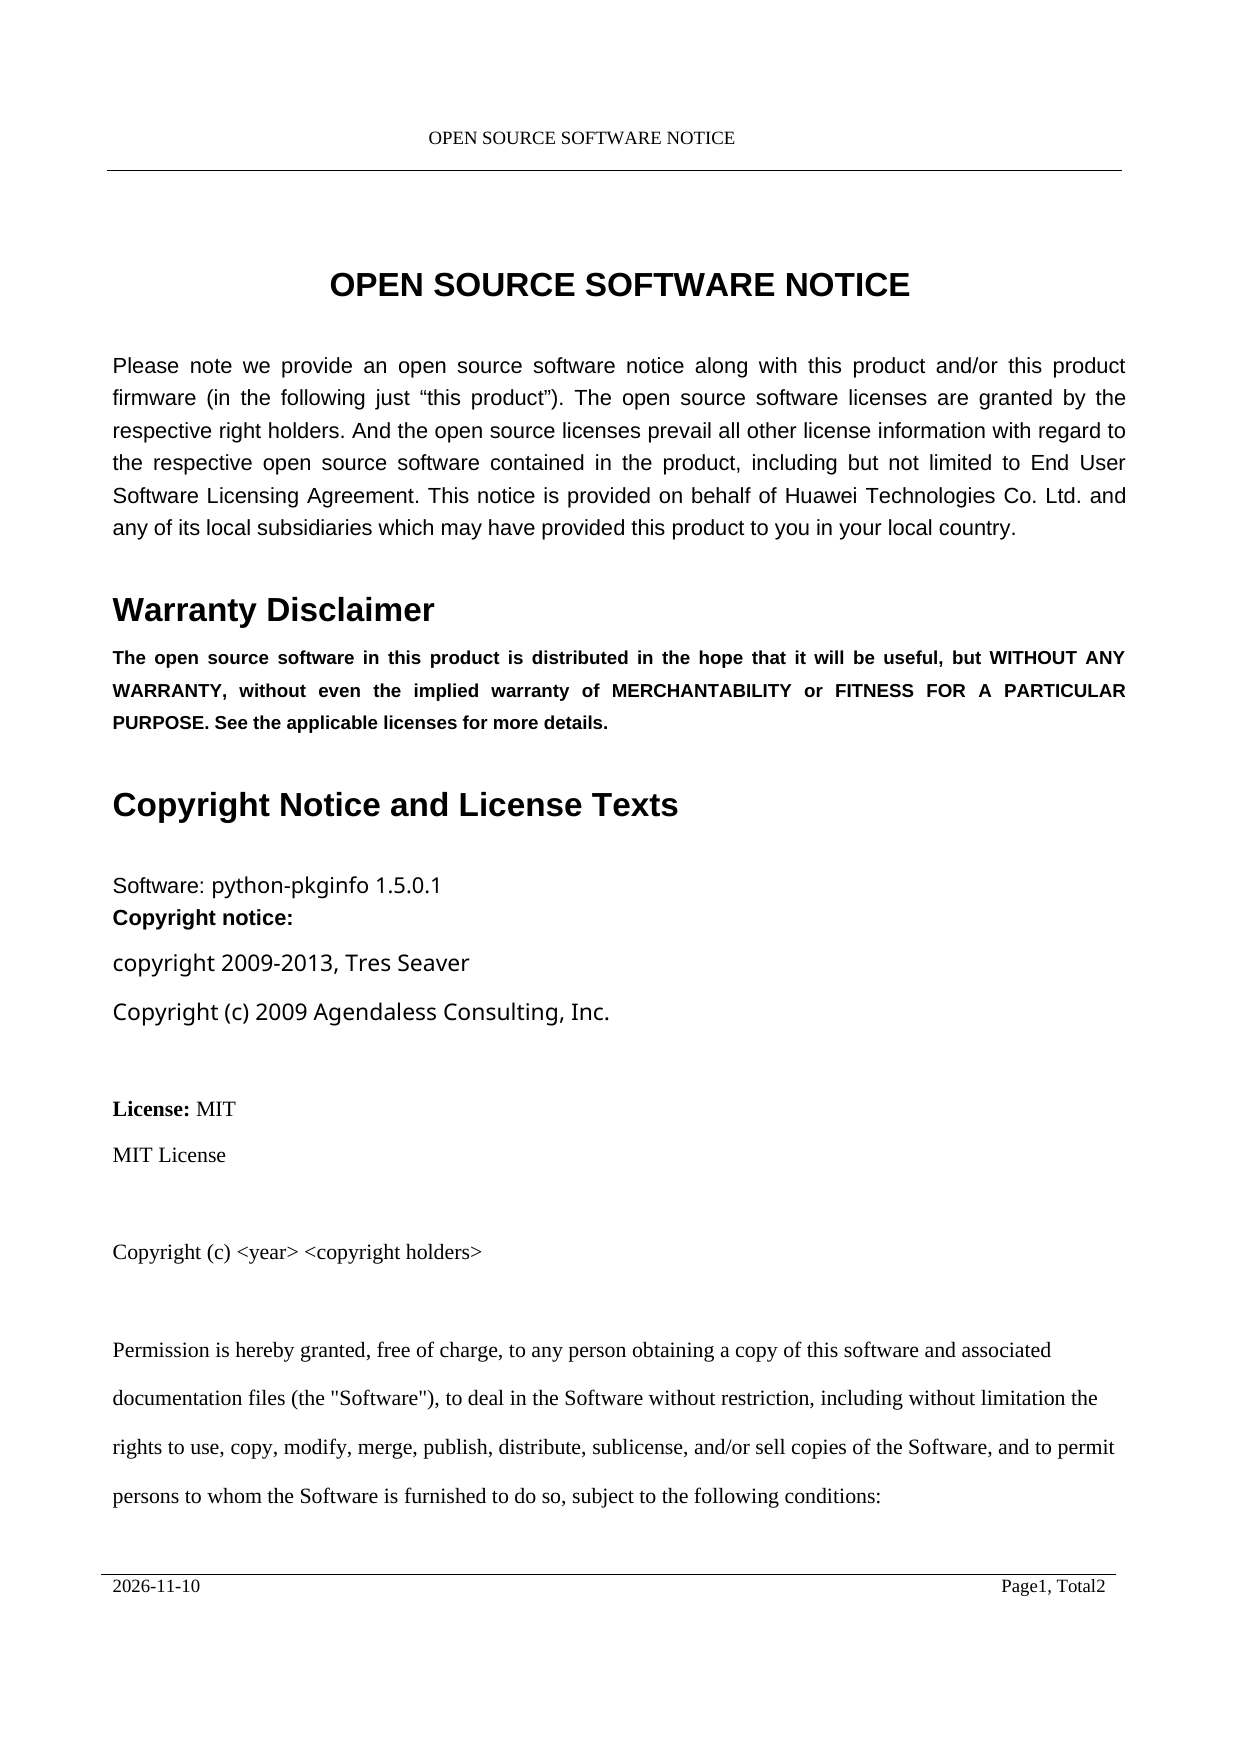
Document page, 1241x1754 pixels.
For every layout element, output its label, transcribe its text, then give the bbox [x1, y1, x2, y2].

text Software: python-pkginfo 1.5.0.1 [112, 869, 1128, 901]
text Warranty Disclaimer [112, 576, 1128, 641]
text License: MIT [112, 1093, 1128, 1125]
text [112, 1138, 1128, 1512]
text OPEN SOURCE SOFTWARE NOTICE [112, 251, 1128, 316]
text Please note we provide an open source software notice along with this product and/or this product firmware (in the following just “this product”). The open source software licenses are granted by the respective right holders. And the open source licenses prevail all other license information with regard to the respective open source software contained in the product, including but not limited to End User Software Licensing Agreement. This notice is provided on behalf of Huawei Technologies Co. Ltd. and any of its local subsidiaries which may have provided this product to you in your local country. [112, 349, 1128, 544]
text copyright 2009-2013, Tres Seaver Copyright (c) 2009 Agendaless Consulting, Inc. [112, 947, 1128, 1077]
text Copyright notice: [112, 901, 1128, 934]
text The open source software in this product is distributed in the hope that it will be useful, but WITHOUT ANY WARRANTY, without even the implied warranty of MERCHANTABILITY or FITNESS FOR A PARTICULAR PURPOSE. See the applicable licenses for more details. [112, 641, 1128, 739]
text Copyright Notice and License Texts [112, 771, 1128, 836]
